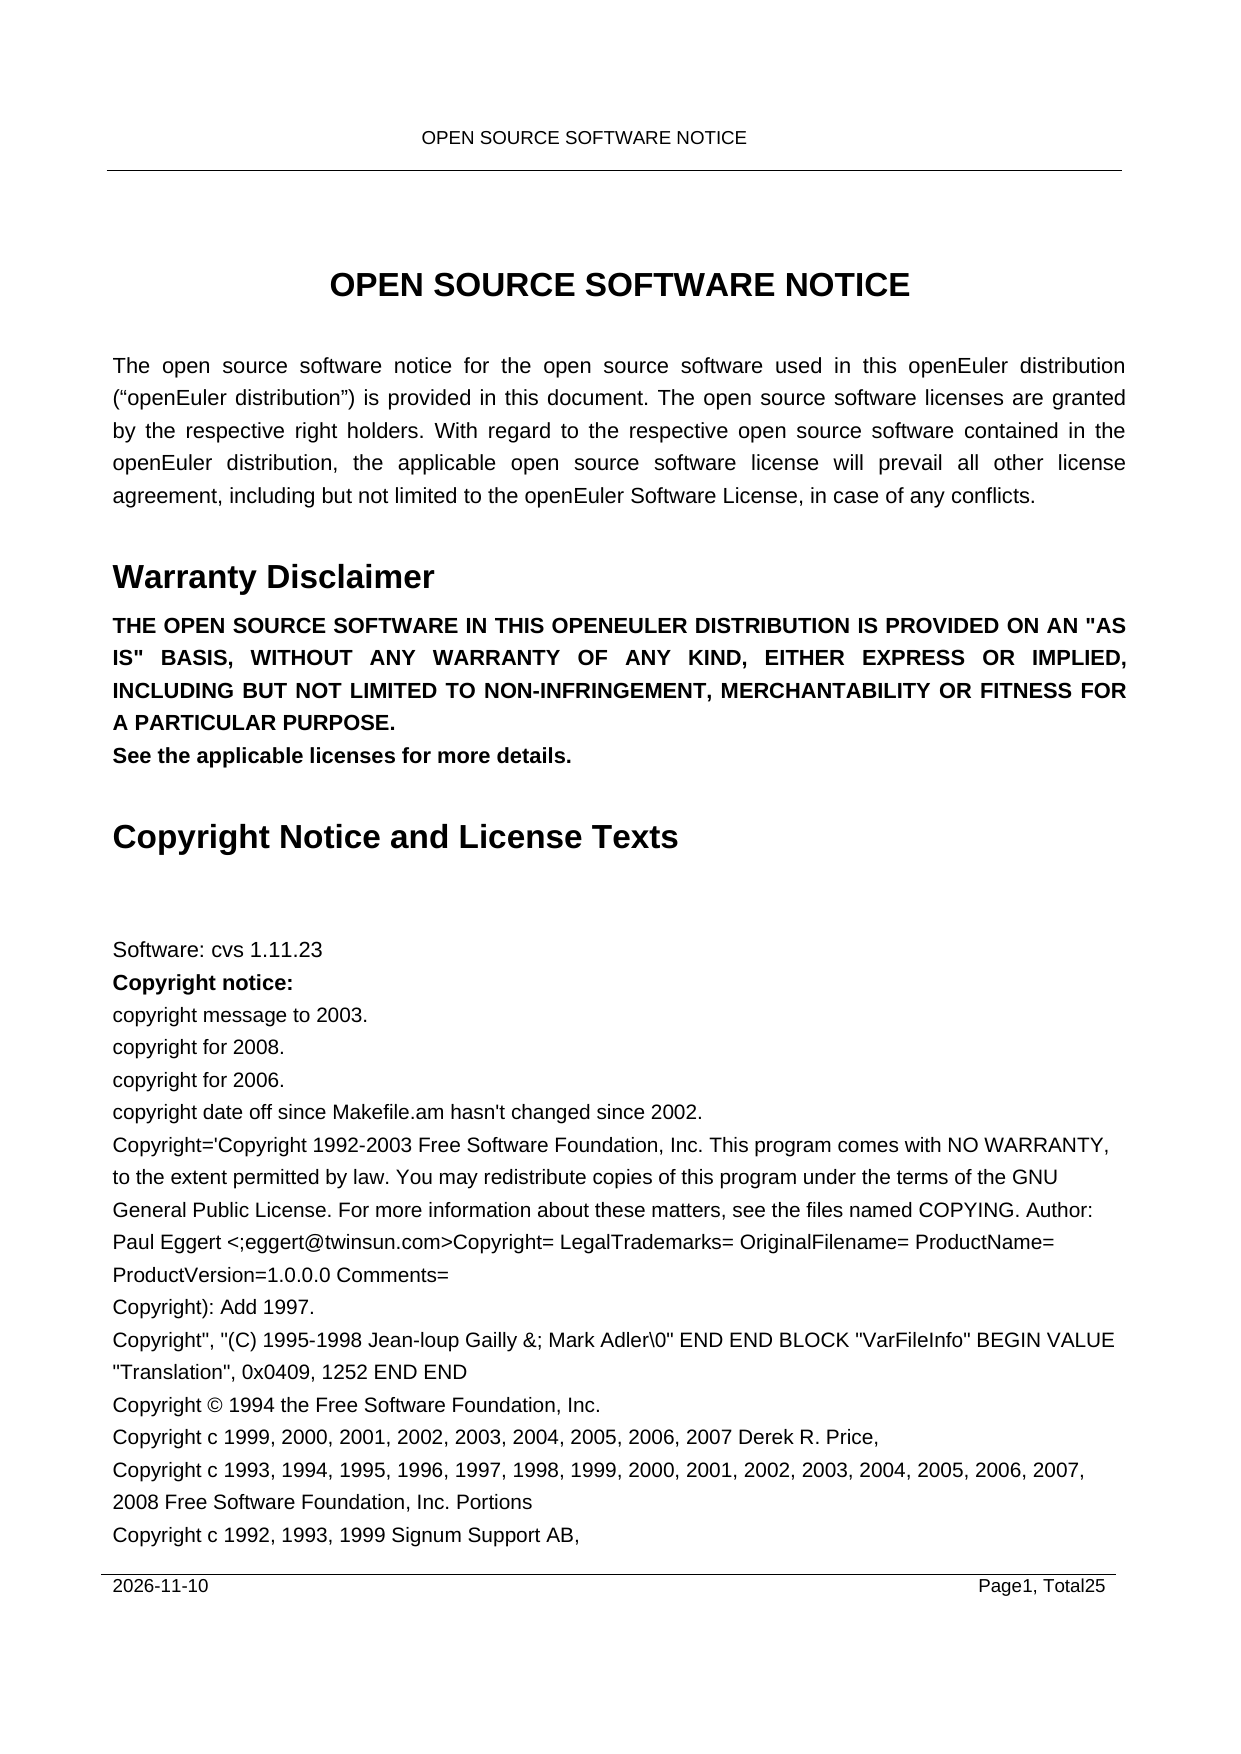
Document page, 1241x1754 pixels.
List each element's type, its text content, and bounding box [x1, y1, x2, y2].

text Warranty Disclaimer [112, 544, 1128, 609]
text copyright for 2006. [112, 1063, 1128, 1096]
text copyright message to 2003. [112, 998, 1128, 1031]
text copyright for 2008. [112, 1031, 1128, 1063]
text Copyright c 1992, 1993, 1999 Signum Support AB, [112, 1518, 1128, 1551]
text Copyright Notice and License Texts [112, 804, 1128, 869]
text copyright date off since Makefile.am hasn't changed since 2002. [112, 1096, 1128, 1128]
text Copyright", "(C) 1995-1998 Jean-loup Gailly &; Mark Adler\0" END END BLOCK "VarFileInfo" BEGIN VALUE "Translation", 0x0409, 1252 END END [112, 1323, 1128, 1388]
text THE OPEN SOURCE SOFTWARE IN THIS OPENEULER DISTRIBUTION IS PROVIDED ON AN "AS IS" BASIS, WITHOUT ANY WARRANTY OF ANY KIND, EITHER EXPRESS OR IMPLIED, INCLUDING BUT NOT LIMITED TO NON-INFRINGEMENT, MERCHANTABILITY OR FITNESS FOR A PARTICULAR PURPOSE. See the applicable licenses for more details. [112, 609, 1128, 771]
text Copyright='Copyright 1992-2003 Free Software Foundation, Inc. This program comes with NO WARRANTY, to the extent permitted by law. You may redistribute copies of this program under the terms of the GNU General Public License. For more information about these matters, see the files named COPYING. Author: Paul Eggert <;eggert@twinsun.com>Copyright= LegalTrademarks= OriginalFilename= ProductName= ProductVersion=1.0.0.0 Comments= [112, 1128, 1128, 1291]
text Copyright): Add 1997. [112, 1291, 1128, 1323]
text Copyright notice: [112, 966, 1128, 998]
text Copyright c 1993, 1994, 1995, 1996, 1997, 1998, 1999, 2000, 2001, 2002, 2003, 2004, 2005, 2006, 2007, 2008 Free Software Foundation, Inc. Portions [112, 1453, 1128, 1518]
text Copyright c 1999, 2000, 2001, 2002, 2003, 2004, 2005, 2006, 2007 Derek R. Price, [112, 1421, 1128, 1453]
text Software: cvs 1.11.23 [112, 933, 1128, 966]
text The open source software notice for the open source software used in this openEuler distribution (“openEuler distribution”) is provided in this document. The open source software licenses are granted by the respective right holders. With regard to the respective open source software contained in the openEuler distribution, the applicable open source software license will prevail all other license agreement, including but not limited to the openEuler Software License, in case of any conflicts. [112, 349, 1128, 511]
text OPEN SOURCE SOFTWARE NOTICE [112, 251, 1128, 316]
text Copyright © 1994 the Free Software Foundation, Inc. [112, 1388, 1128, 1421]
